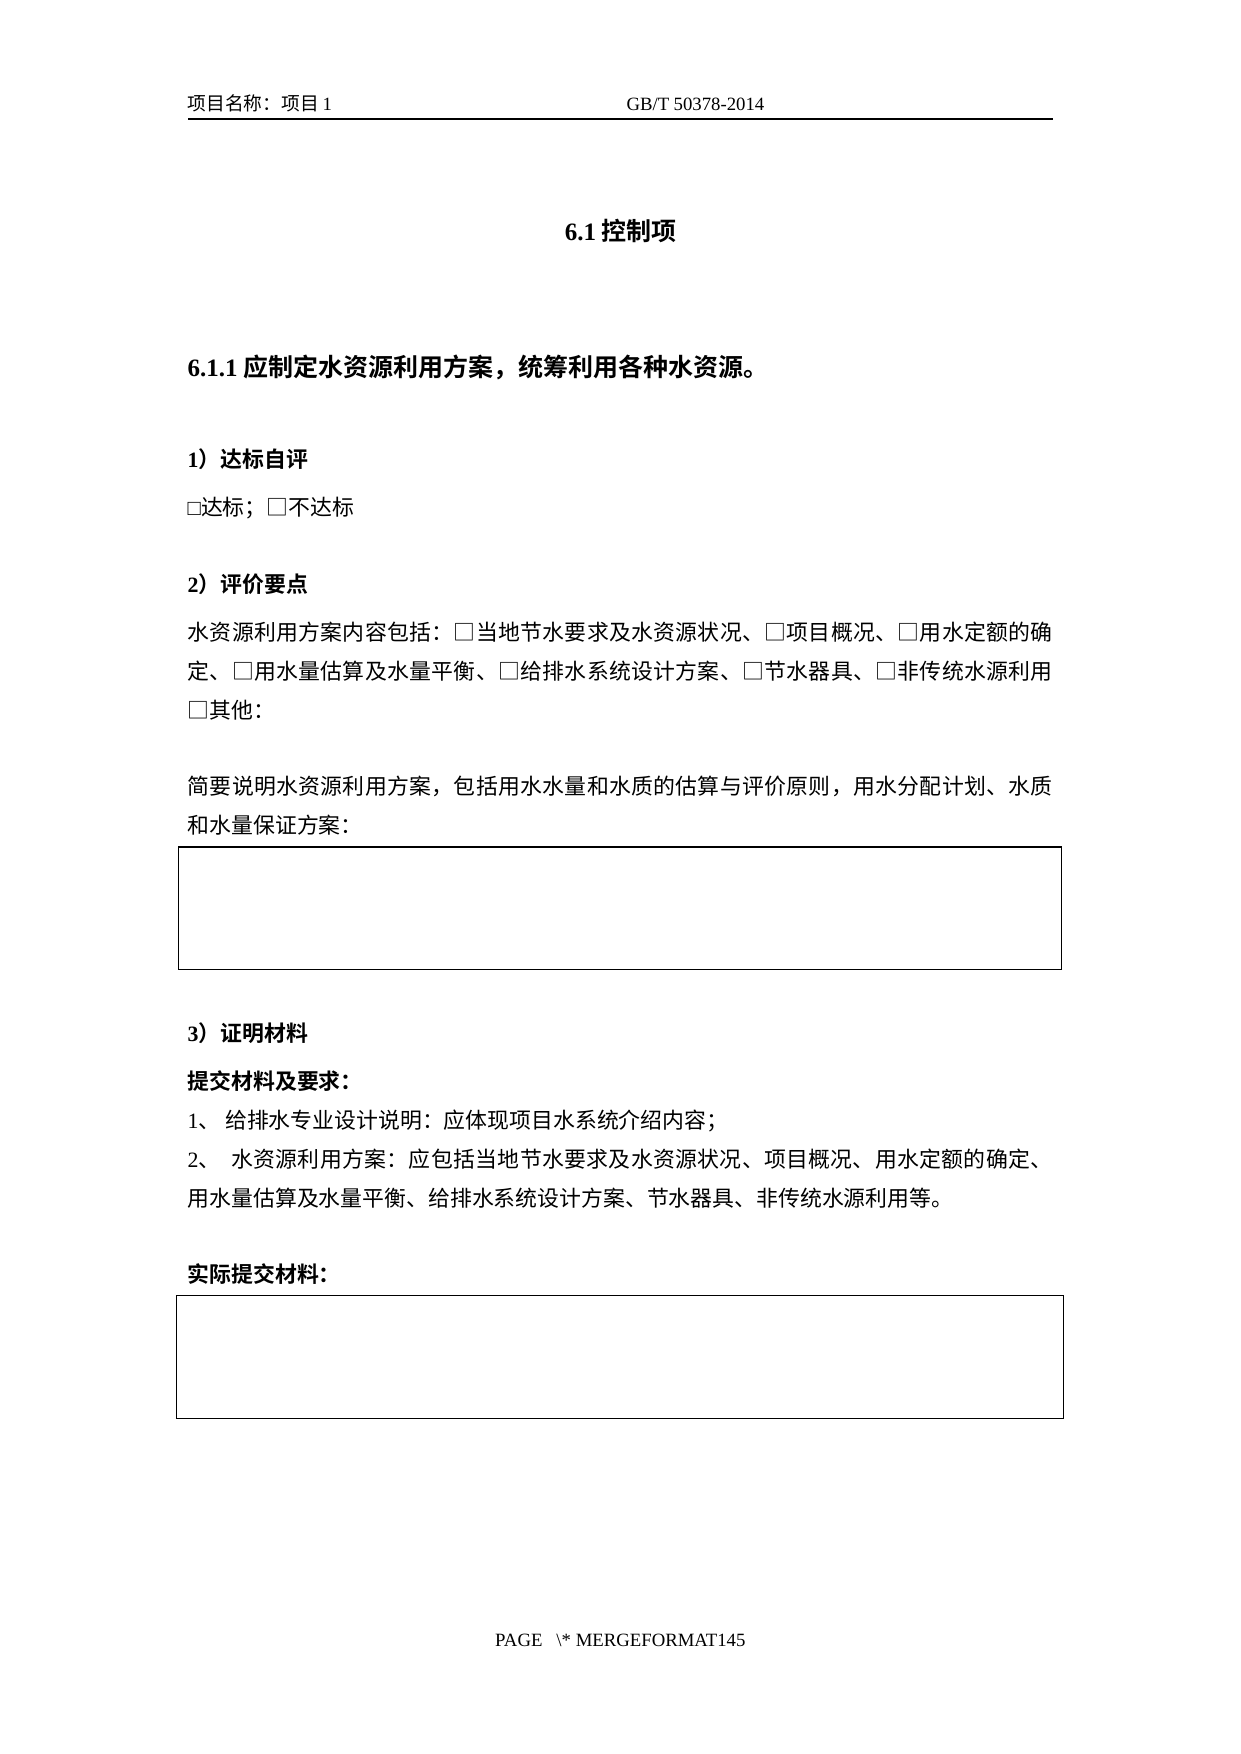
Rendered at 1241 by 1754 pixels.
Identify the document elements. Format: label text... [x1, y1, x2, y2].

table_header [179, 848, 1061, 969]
text 实际提交材料： [187, 1256, 1053, 1289]
list 水资源利用方案：应包括当地节水要求及水资源状况、项目概况、用水定额的确定、用水量估算及水量平衡、给排水系统设计方案、节水器具、非传统水源利用等。 [187, 1141, 1053, 1213]
text □达标；□不达标 [187, 490, 1053, 522]
text 水资源利用方案内容包括：□当地节水要求及水资源状况、□项目概况、□用水定额的确定、□用水量估算及水量平衡、□给排水系统设计方案、□节水器具、□非传统水源利用、□其他： [187, 614, 1053, 725]
list 给排水专业设计说明：应体现项目水系统介绍内容； [187, 1102, 1053, 1135]
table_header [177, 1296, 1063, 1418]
text 提交材料及要求： [187, 1064, 1053, 1096]
text 2）评价要点 [187, 566, 1053, 599]
text 简要说明水资源利用方案，包括用水水量和水质的估算与评价原则，用水分配计划、水质和水量保证方案： [187, 769, 1053, 840]
subtitle 6.1.1 应制定水资源利用方案，统筹利用各种水资源。 [187, 348, 1053, 384]
subtitle 6.1控制项 [187, 197, 1053, 262]
text 3）证明材料 [187, 1015, 1053, 1048]
text 1）达标自评 [187, 442, 1053, 474]
